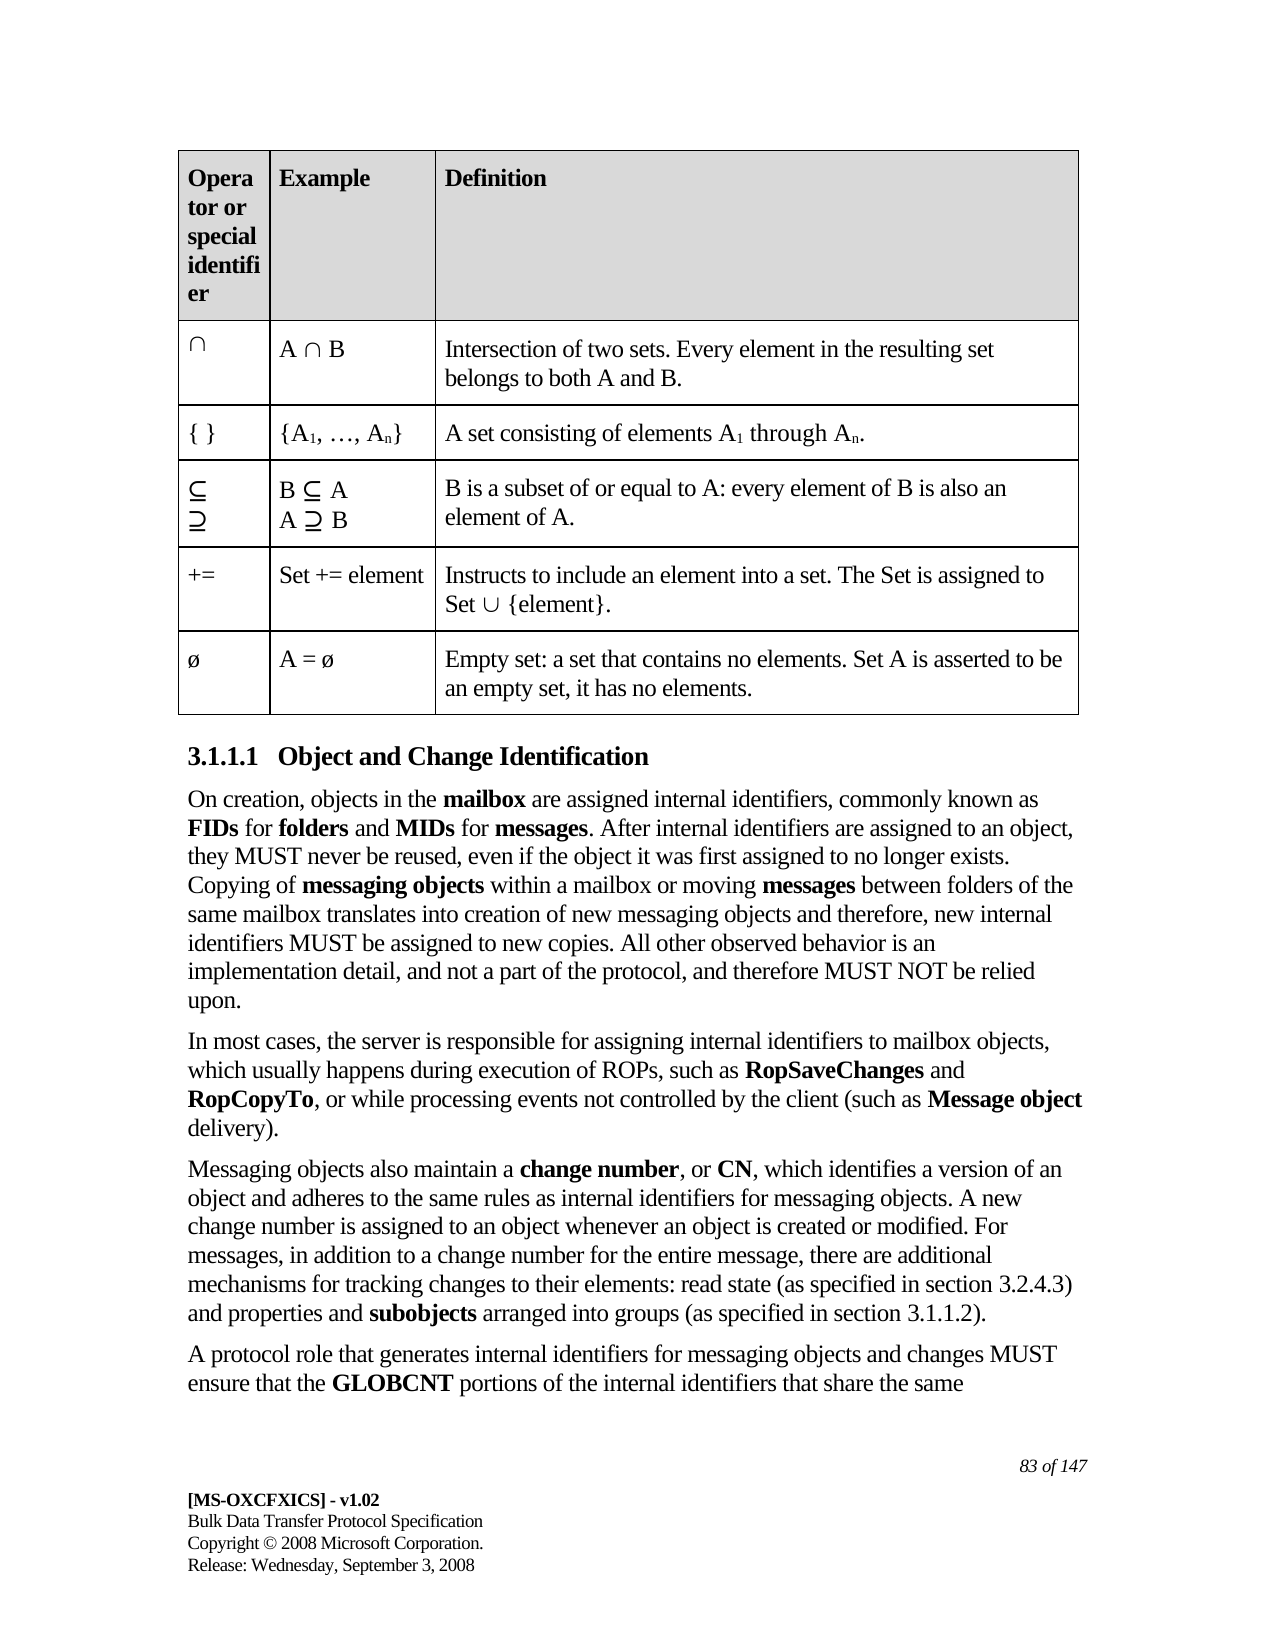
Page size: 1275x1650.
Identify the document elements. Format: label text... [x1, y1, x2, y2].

table_cell B ⊆ A A ⊇ B [271, 461, 435, 546]
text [187, 1339, 1087, 1396]
table_header Definition [436, 151, 1078, 320]
table_cell += [179, 548, 269, 630]
table_header Operator or special identifier [179, 151, 269, 320]
table_cell Set += element [271, 548, 435, 630]
table_cell Intersection of two sets. Every element in the resulting set belongs to both A and B. [436, 321, 1078, 404]
subtitle Object and Change Identification [187, 740, 1087, 771]
table_cell Instructs to include an element into a set. The Set is assigned to Set {element}. [436, 548, 1078, 630]
table_cell ⊆ ⊇ [179, 461, 269, 546]
table_cell B is a subset of or equal to A: every element of B is also an element of A. [436, 461, 1078, 546]
table_cell Empty set: a set that contains no elements. Set A is asserted to be an empty set, it has no elements. [436, 632, 1078, 714]
text In most cases, the server is responsible for assigning internal identifiers to mailbox objects, which usually happens during execution of ROPs, such as RopSaveChanges and RopCopyTo, or while processing events not controlled by the client (such as Message object delivery). [187, 1026, 1087, 1141]
text Messaging objects also maintain a change number, or CN, which identifies a version of an object and adheres to the same rules as internal identifiers for messaging objects. A new change number is assigned to an object whenever an object is created or modified. For messages, in addition to a change number for the entire message, there are additional mechanisms for tracking changes to their elements: read state (as specified in section 3.2.4.3) and properties and subobjects arranged into groups (as specified in section 3.1.1.2). [187, 1154, 1087, 1326]
table_cell {A1, …, An} [271, 406, 435, 459]
table_cell A = ø [271, 632, 435, 714]
table_cell { } [179, 406, 269, 459]
table_cell A B [271, 321, 435, 404]
table_cell A set consisting of elements A1 through An. [436, 406, 1078, 459]
table_cell ø [179, 632, 269, 714]
table_cell [179, 321, 269, 404]
text On creation, objects in the mailbox are assigned internal identifiers, commonly known as FIDs for folders and MIDs for messages. After internal identifiers are assigned to an object, they MUST never be reused, even if the object it was first assigned to no longer exists. Copying of messaging objects within a mailbox or moving messages between folders of the same mailbox translates into creation of new messaging objects and therefore, new internal identifiers MUST be assigned to new copies. All other observed behavior is an implementation detail, and not a part of the protocol, and therefore MUST NOT be relied upon. [187, 784, 1087, 1014]
table_header Example [271, 151, 435, 320]
